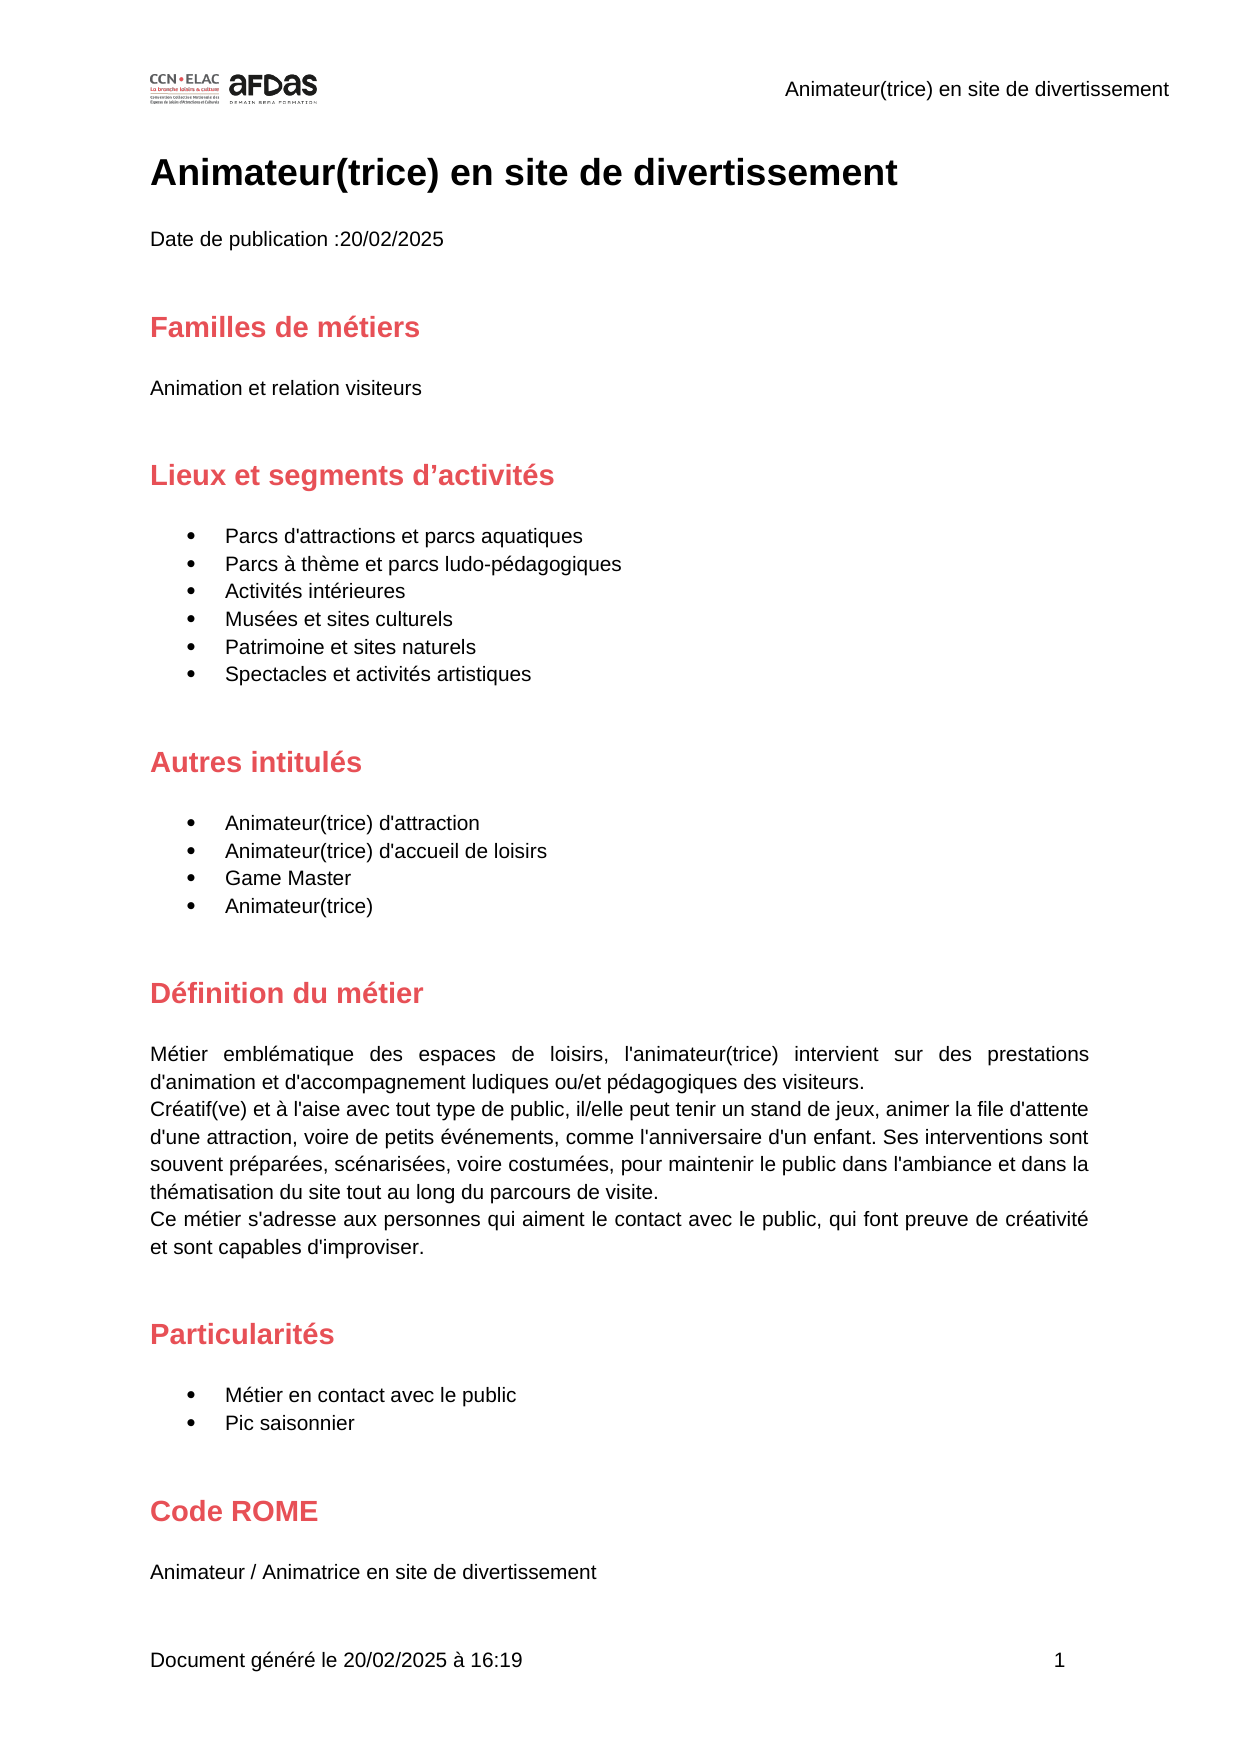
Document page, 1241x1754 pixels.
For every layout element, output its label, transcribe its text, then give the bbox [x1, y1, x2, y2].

text Lieux et segments d’activités [150, 458, 1090, 492]
list Spectacles et activités artistiques [187, 662, 1090, 686]
picture [150, 74, 317, 104]
list Game Master [187, 866, 1090, 890]
list Patrimoine et sites naturels [187, 634, 1090, 659]
list Métier en contact avec le public [187, 1383, 1090, 1407]
text Autres intitulés [150, 745, 1090, 778]
list Parcs à thème et parcs ludo-pédagogiques [187, 552, 1090, 576]
text Métier emblématique des espaces de loisirs, l'animateur(trice) intervient sur des prestations d'animation et d'accompagnement ludiques ou/et pédagogiques des visiteurs. [150, 1042, 1090, 1094]
list Parcs d'attractions et parcs aquatiques [187, 524, 1090, 548]
text Créatif(ve) et à l'aise avec tout type de public, il/elle peut tenir un stand de jeux, animer la file d'attente d'une attraction, voire de petits événements, comme l'anniversaire d'un enfant. Ses interventions sont souvent préparées, scénarisées, voire costumées, pour maintenir le public dans l'ambiance et dans la thématisation du site tout au long du parcours de visite. [150, 1097, 1090, 1204]
text Définition du métier [150, 976, 1090, 1010]
text Code ROME [150, 1493, 1090, 1527]
list Animateur(trice) d'attraction [187, 811, 1090, 835]
text Particularités [150, 1317, 1090, 1351]
list Musées et sites culturels [187, 607, 1090, 631]
list Pic saisonnier [187, 1411, 1090, 1435]
text Date de publication :20/02/2025 [150, 227, 1090, 251]
text Familles de métiers [150, 309, 1090, 343]
text Animateur / Animatrice en site de divertissement [150, 1559, 1090, 1583]
text Animation et relation visiteurs [150, 376, 1090, 399]
list Animateur(trice) [187, 894, 1090, 918]
list Animateur(trice) d'accueil de loisirs [187, 838, 1090, 862]
text Animateur(trice) en site de divertissement [150, 150, 1090, 193]
text Ce métier s'adresse aux personnes qui aiment le contact avec le public, qui font preuve de créativité et sont capables d'improviser. [150, 1207, 1090, 1259]
list Activités intérieures [187, 579, 1090, 603]
